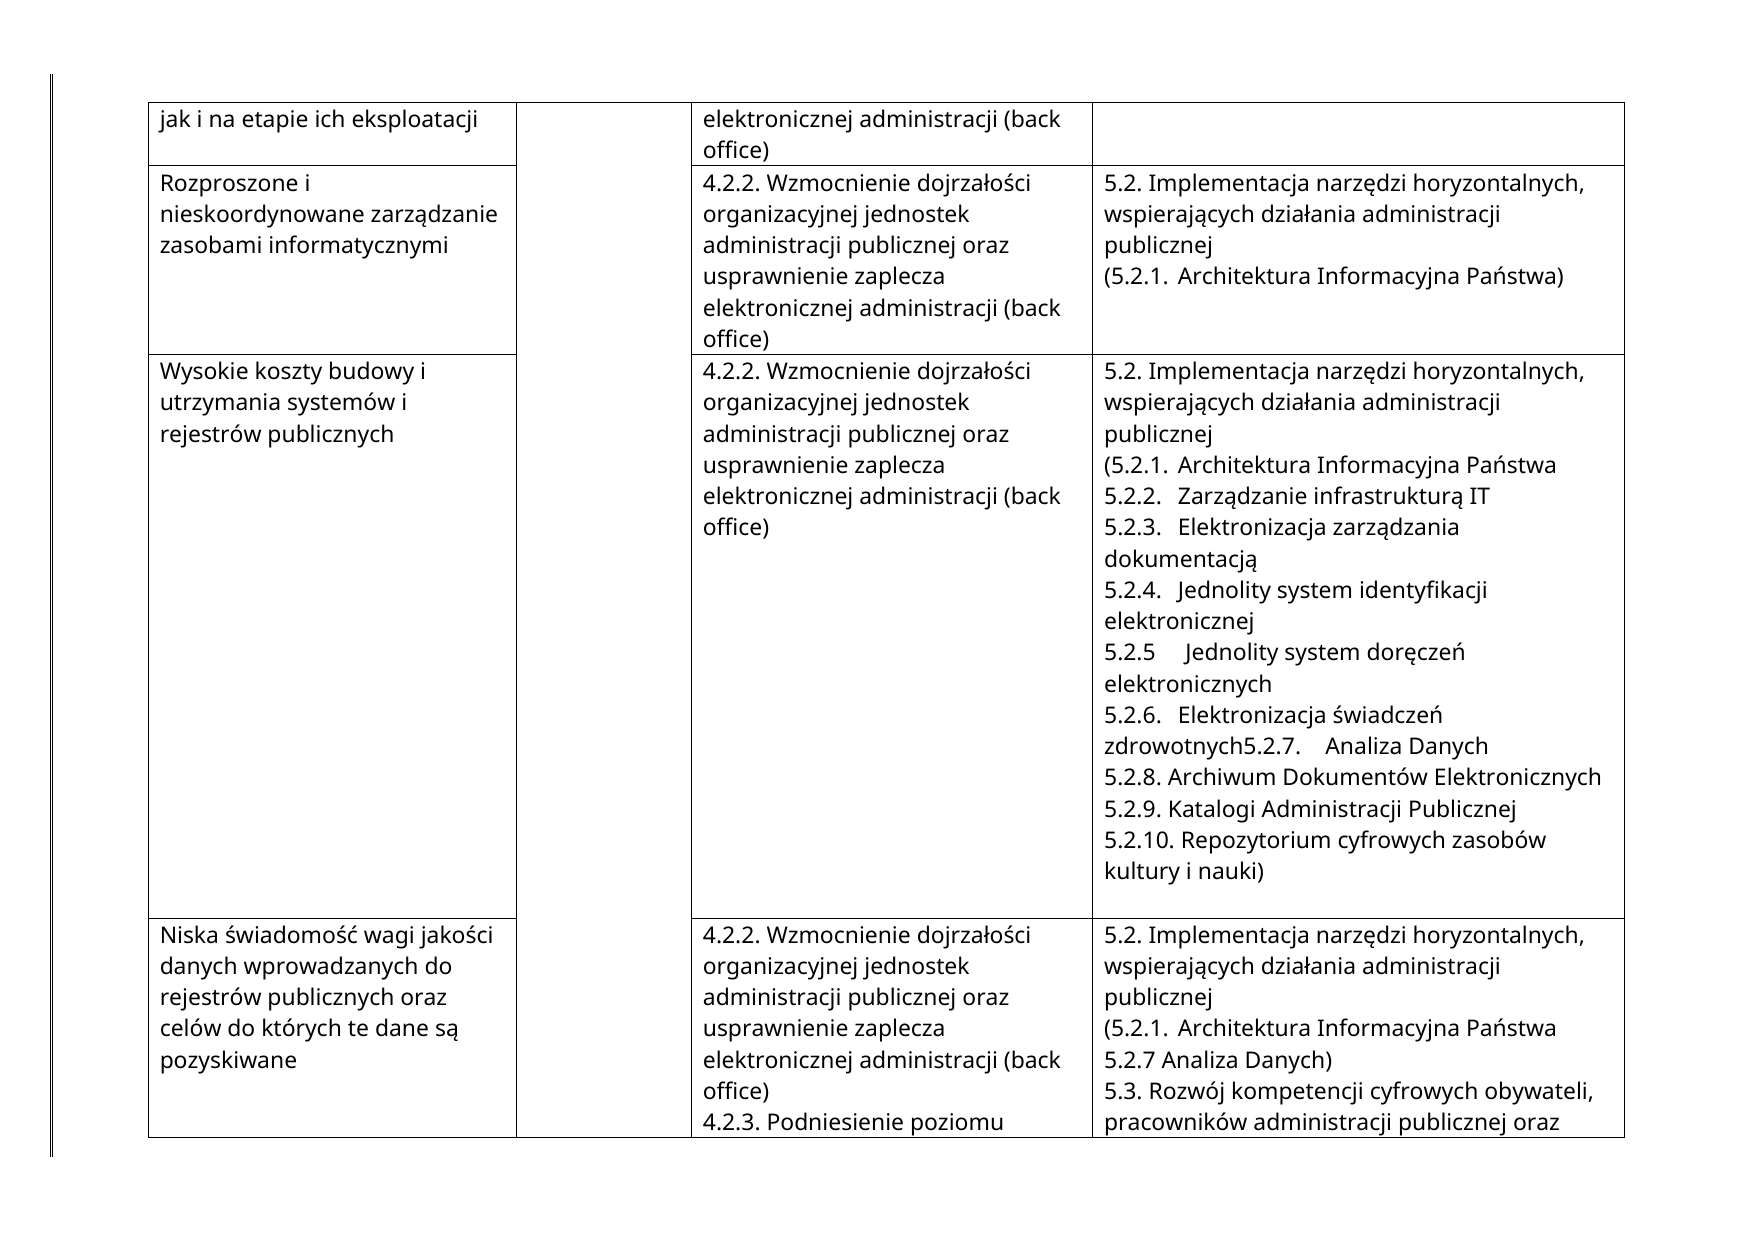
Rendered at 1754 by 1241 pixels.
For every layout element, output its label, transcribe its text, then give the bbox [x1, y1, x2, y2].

table_cell Wysokie koszty budowy i utrzymania systemów i rejestrów publicznych [149, 355, 516, 917]
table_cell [1093, 919, 1624, 1137]
table_cell Rozproszone i nieskoordynowane zarządzanie zasobami informatycznymi [149, 166, 516, 354]
table_cell 5.2. Implementacja narzędzi horyzontalnych, wspierających działania administracji publicznej (5.2.1. Architektura Informacyjna Państwa) [1093, 166, 1624, 354]
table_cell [149, 103, 516, 165]
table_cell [692, 103, 1092, 165]
table_cell 5.2. Implementacja narzędzi horyzontalnych, wspierających działania administracji publicznej (5.2.1. Architektura Informacyjna Państwa 5.2.2. Zarządzanie infrastrukturą IT 5.2.3. Elektronizacja zarządzania dokumentacją 5.2.4. Jednolity system identyfikacji elektronicznej 5.2.5 Jednolity system doręczeń elektronicznych 5.2.6. Elektronizacja świadczeń zdrowotnych5.2.7. Analiza Danych 5.2.8. Archiwum Dokumentów Elektronicznych 5.2.9. Katalogi Administracji Publicznej 5.2.10. Repozytorium cyfrowych zasobów kultury i nauki) [1093, 355, 1624, 917]
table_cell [692, 919, 1092, 1137]
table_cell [149, 919, 516, 1137]
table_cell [1093, 103, 1624, 165]
